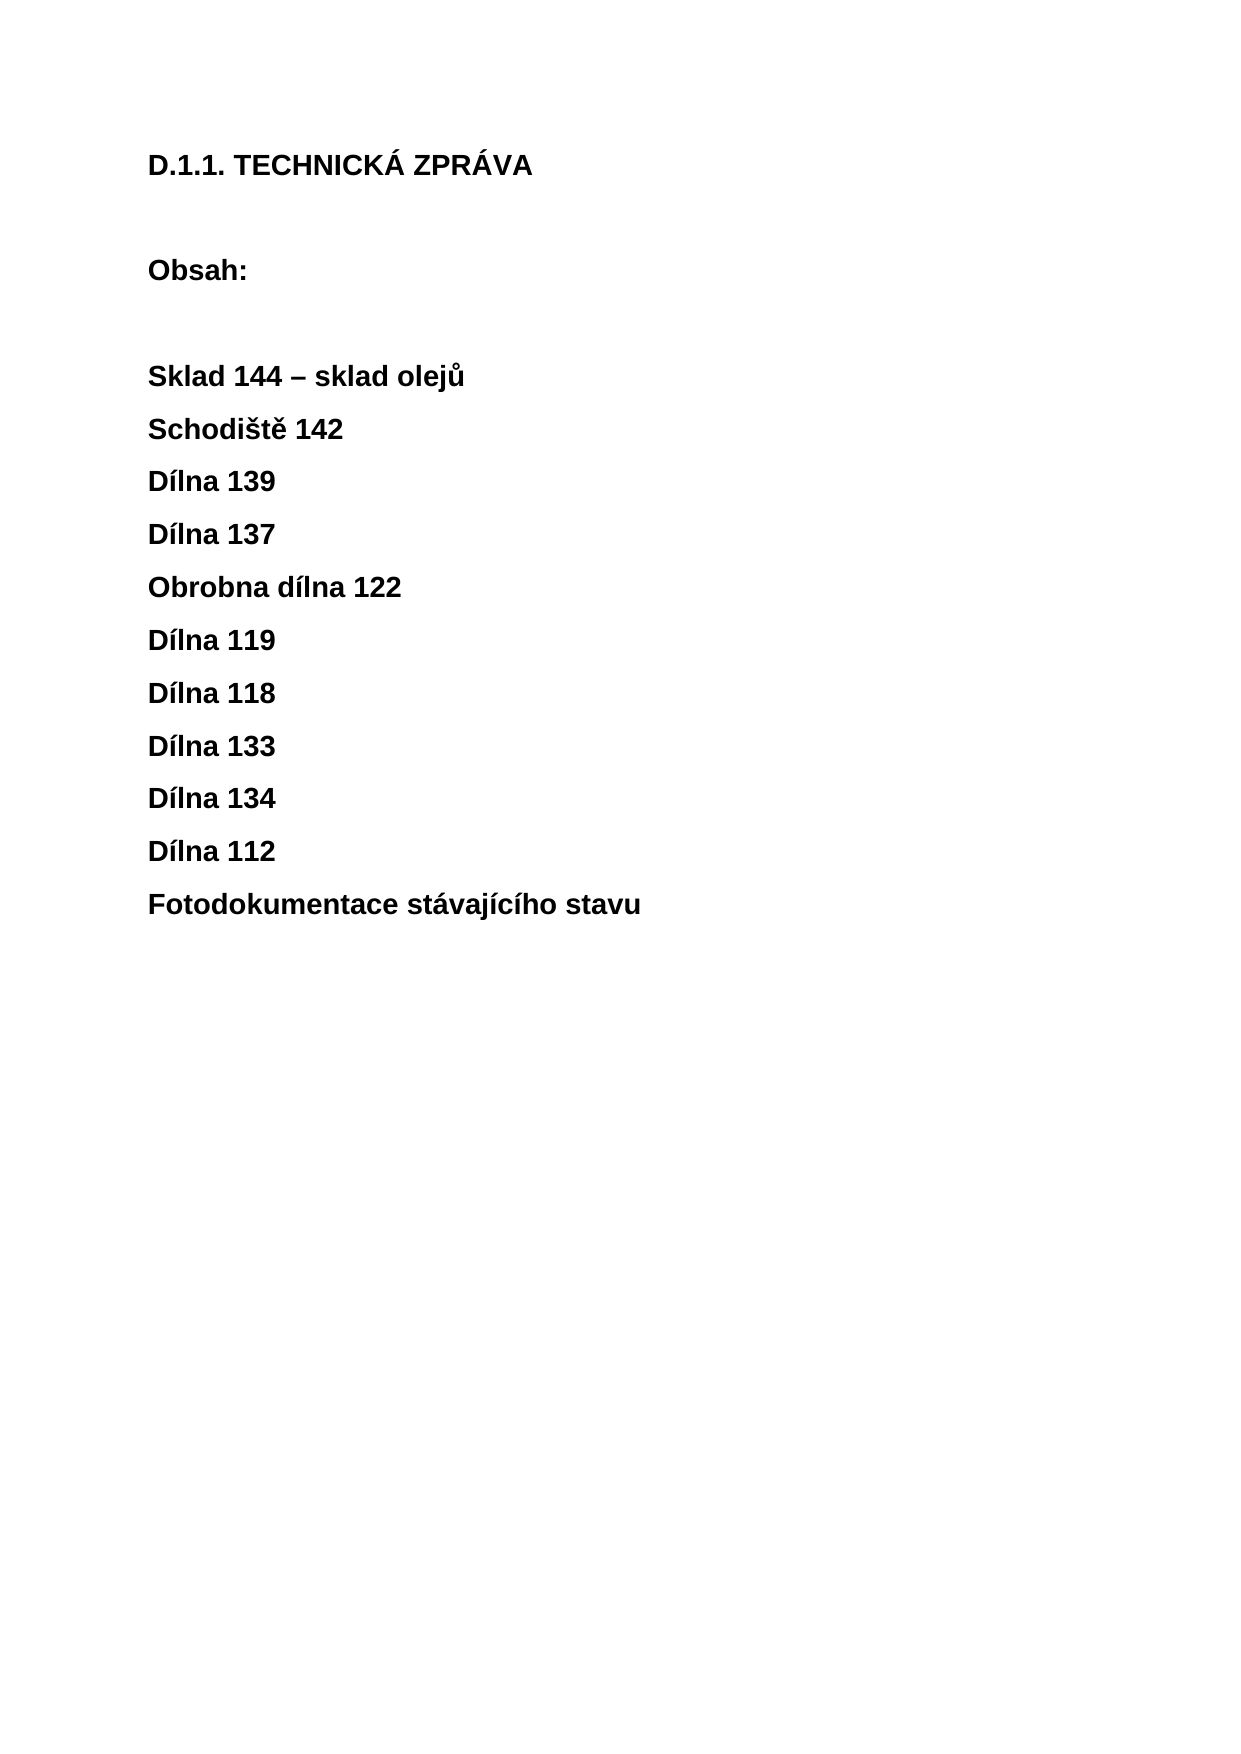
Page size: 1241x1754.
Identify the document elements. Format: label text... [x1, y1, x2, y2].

text D.1.1. TECHNICKÁ ZPRÁVA [148, 148, 1093, 181]
text Dílna 118 [148, 676, 1093, 709]
text Dílna 119 [148, 623, 1093, 656]
text Dílna 139 [148, 464, 1093, 498]
text Dílna 137 [148, 517, 1093, 551]
text Schodiště 142 [148, 412, 1093, 445]
text Dílna 112 [148, 834, 1093, 868]
text Obrobna dílna 122 [148, 570, 1093, 604]
text Obsah: [148, 253, 1093, 287]
text Dílna 134 [148, 781, 1093, 815]
text Dílna 133 [148, 728, 1093, 762]
text Fotodokumentace stávajícího stavu [148, 887, 1093, 921]
text Sklad 144 – sklad olejů [148, 359, 1093, 392]
